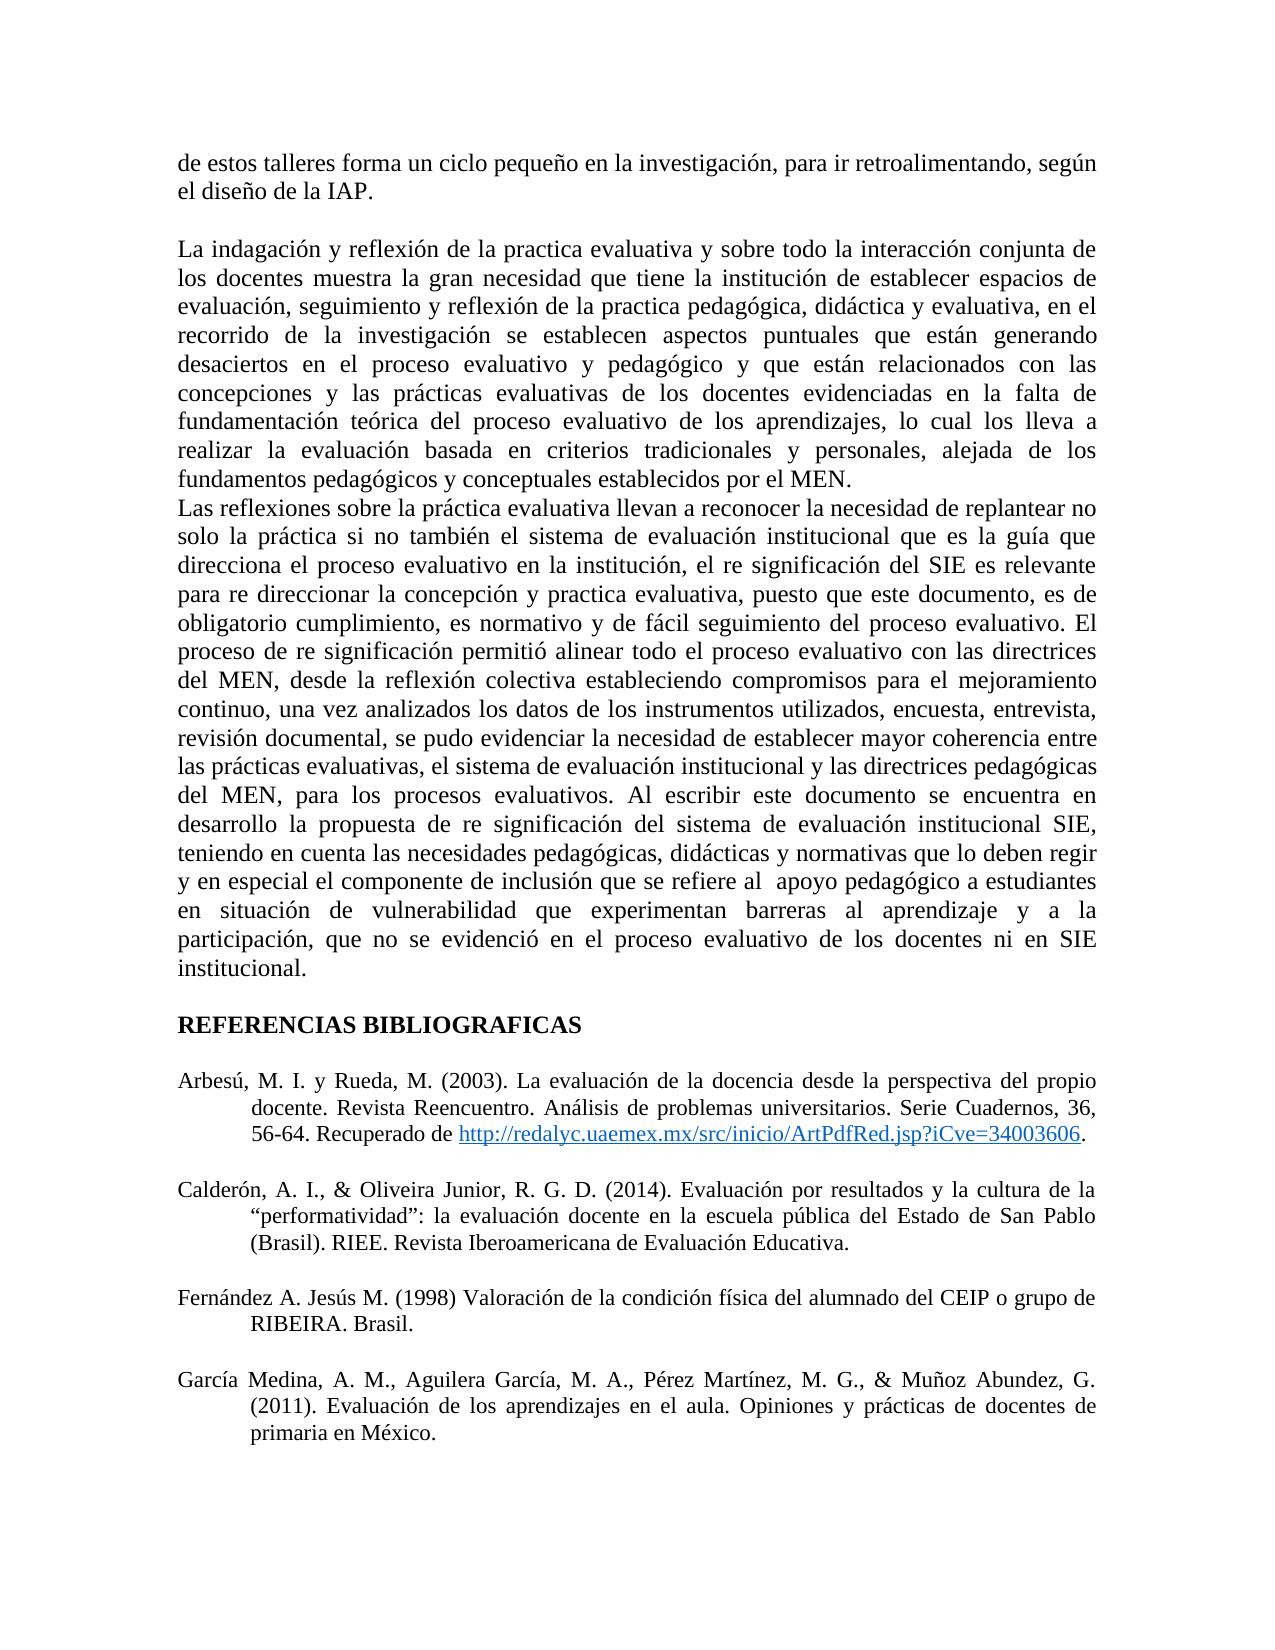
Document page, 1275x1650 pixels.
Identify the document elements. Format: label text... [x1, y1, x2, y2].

text Calderón, A. I., & Oliveira Junior, R. G. D. (2014). Evaluación por resultados y la cultura de la “performatividad”: la evaluación docente en la escuela pública del Estado de San Pablo (Brasil). RIEE. Revista Iberoamericana de Evaluación Educativa. [177, 1176, 1098, 1255]
text Las reflexiones sobre la práctica evaluativa llevan a reconocer la necesidad de replantear no solo la práctica si no también el sistema de evaluación institucional que es la guía que direcciona el proceso evaluativo en la institución, el re significación del SIE es relevante para re direccionar la concepción y practica evaluativa, puesto que este documento, es de obligatorio cumplimiento, es normativo y de fácil seguimiento del proceso evaluativo. El proceso de re significación permitió alinear todo el proceso evaluativo con las directrices del MEN, desde la reflexión colectiva estableciendo compromisos para el mejoramiento continuo, una vez analizados los datos de los instrumentos utilizados, encuesta, entrevista, revisión documental, se pudo evidenciar la necesidad de establecer mayor coherencia entre las prácticas evaluativas, el sistema de evaluación institucional y las directrices pedagógicas del MEN, para los procesos evaluativos. Al escribir este documento se encuentra en desarrollo la propuesta de re significación del sistema de evaluación institucional SIE, teniendo en cuenta las necesidades pedagógicas, didácticas y normativas que lo deben regir y en especial el componente de inclusión que se refiere al apoyo pedagógico a estudiantes en situación de vulnerabilidad que experimentan barreras al aprendizaje y a la participación, que no se evidenció en el proceso evaluativo de los docentes ni en SIE institucional. [177, 493, 1098, 981]
text La indagación y reflexión de la practica evaluativa y sobre todo la interacción conjunta de los docentes muestra la gran necesidad que tiene la institución de establecer espacios de evaluación, seguimiento y reflexión de la practica pedagógica, didáctica y evaluativa, en el recorrido de la investigación se establecen aspectos puntuales que están generando desaciertos en el proceso evaluativo y pedagógico y que están relacionados con las concepciones y las prácticas evaluativas de los docentes evidenciadas en la falta de fundamentación teórica del proceso evaluativo de los aprendizajes, lo cual los lleva a realizar la evaluación basada en criterios tradicionales y personales, alejada de los fundamentos pedagógicos y conceptuales establecidos por el MEN. [177, 234, 1098, 493]
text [177, 148, 1098, 205]
text REFERENCIAS BIBLIOGRAFICAS [177, 1010, 1098, 1039]
text Fernández A. Jesús M. (1998) Valoración de la condición física del alumnado del CEIP o grupo de RIBEIRA. Brasil. [177, 1284, 1098, 1337]
text García Medina, A. M., Aguilera García, M. A., Pérez Martínez, M. G., & Muñoz Abundez, G. (2011). Evaluación de los aprendizajes en el aula. Opiniones y prácticas de docentes de primaria en México. [177, 1366, 1098, 1445]
text Arbesú, M. I. y Rueda, M. (2003). La evaluación de la docencia desde la perspectiva del propio docente. Revista Reencuentro. Análisis de problemas universitarios. Serie Cuadernos, 36, 56-64. Recuperado de http://redalyc.uaemex.mx/src/inicio/ArtPdfRed.jsp?iCve=34003606. [177, 1068, 1098, 1147]
